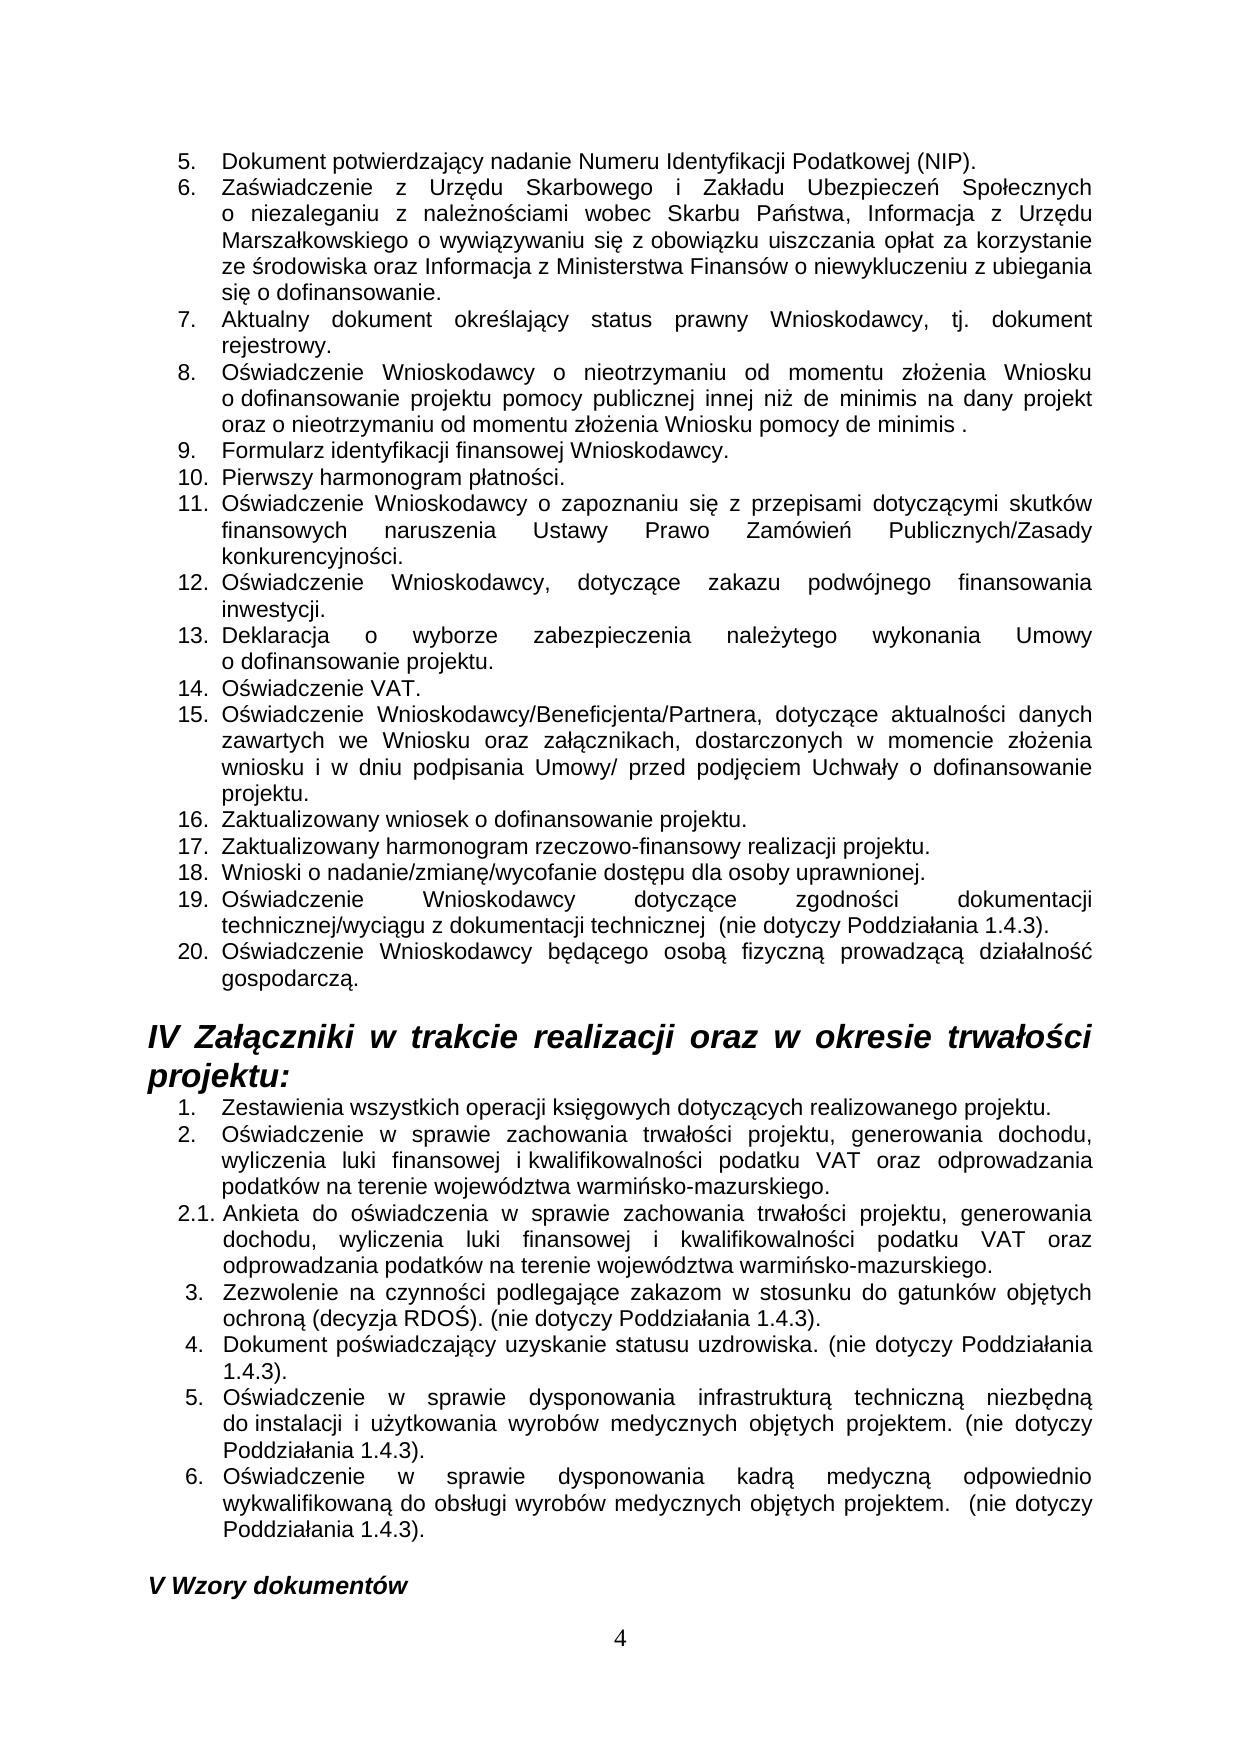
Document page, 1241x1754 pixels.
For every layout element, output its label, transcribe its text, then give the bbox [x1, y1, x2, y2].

list Dokument poświadczający uzyskanie statusu uzdrowiska. (nie dotyczy Poddziałania 1.4.3). [185, 1331, 1093, 1384]
list Oświadczenie w sprawie dysponowania infrastrukturą techniczną niezbędną do instalacji i użytkowania wyrobów medycznych objętych projektem. (nie dotyczy Poddziałania 1.4.3). [185, 1384, 1093, 1463]
list Wnioski o nadanie/zmianę/wycofanie dostępu dla osoby uprawnionej. [177, 859, 1093, 886]
text IV Załączniki w trakcie realizacji oraz w okresie trwałości projektu: [148, 1017, 1093, 1094]
list Deklaracja o wyborze zabezpieczenia należytego wykonania Umowy o dofinansowanie projektu. [177, 622, 1093, 675]
list Zaświadczenie z Urzędu Skarbowego i Zakładu Ubezpieczeń Społecznych o niezaleganiu z należnościami wobec Skarbu Państwa, Informacja z Urzędu Marszałkowskiego o wywiązywaniu się z obowiązku uiszczania opłat za korzystanie ze środowiska oraz Informacja z Ministerstwa Finansów o niewykluczeniu z ubiegania się o dofinansowanie. [177, 174, 1093, 306]
list Dokument potwierdzający nadanie Numeru Identyfikacji Podatkowej (NIP). [177, 148, 1093, 174]
list Oświadczenie w sprawie dysponowania kadrą medyczną odpowiednio wykwalifikowaną do obsługi wyrobów medycznych objętych projektem. (nie dotyczy Poddziałania 1.4.3). [185, 1463, 1093, 1542]
list Zezwolenie na czynności podlegające zakazom w stosunku do gatunków objętych ochroną (decyzja RDOŚ). (nie dotyczy Poddziałania 1.4.3). [185, 1279, 1093, 1331]
list Zaktualizowany wniosek o dofinansowanie projektu. [177, 806, 1093, 833]
list Formularz identyfikacji finansowej Wnioskodawcy. [177, 437, 1093, 464]
list Oświadczenie Wnioskodawcy będącego osobą fizyczną prowadzącą działalność gospodarczą. [177, 938, 1093, 991]
list Ankieta do oświadczenia w sprawie zachowania trwałości projektu, generowania dochodu, wyliczenia luki finansowej i kwalifikowalności podatku VAT oraz odprowadzania podatków na terenie województwa warmińsko-mazurskiego. [177, 1199, 1093, 1279]
list Zaktualizowany harmonogram rzeczowo-finansowy realizacji projektu. [177, 833, 1093, 859]
list Oświadczenie Wnioskodawcy o zapoznaniu się z przepisami dotyczącymi skutków finansowych naruszenia Ustawy Prawo Zamówień Publicznych/Zasady konkurencyjności. [177, 490, 1093, 569]
list Oświadczenie Wnioskodawcy/Beneficjenta/Partnera, dotyczące aktualności danych zawartych we Wniosku oraz załącznikach, dostarczonych w momencie złożenia wniosku i w dniu podpisania Umowy/ przed podjęciem Uchwały o dofinansowanie projektu. [177, 701, 1093, 806]
list Oświadczenie Wnioskodawcy, dotyczące zakazu podwójnego finansowania inwestycji. [177, 569, 1093, 622]
text V Wzory dokumentów [148, 1571, 1093, 1600]
list Zestawienia wszystkich operacji księgowych dotyczących realizowanego projektu. [177, 1094, 1093, 1121]
list Pierwszy harmonogram płatności. [177, 464, 1093, 490]
list Oświadczenie w sprawie zachowania trwałości projektu, generowania dochodu, wyliczenia luki finansowej i kwalifikowalności podatku VAT oraz odprowadzania podatków na terenie województwa warmińsko-mazurskiego. [177, 1121, 1093, 1199]
list Oświadczenie VAT. [177, 675, 1093, 701]
list Oświadczenie Wnioskodawcy dotyczące zgodności dokumentacji technicznej/wyciągu z dokumentacji technicznej (nie dotyczy Poddziałania 1.4.3). [177, 886, 1093, 938]
list Oświadczenie Wnioskodawcy o nieotrzymaniu od momentu złożenia Wniosku o dofinansowanie projektu pomocy publicznej innej niż de minimis na dany projekt oraz o nieotrzymaniu od momentu złożenia Wniosku pomocy de minimis . [177, 358, 1093, 437]
list Aktualny dokument określający status prawny Wnioskodawcy, tj. dokument rejestrowy. [177, 306, 1093, 358]
